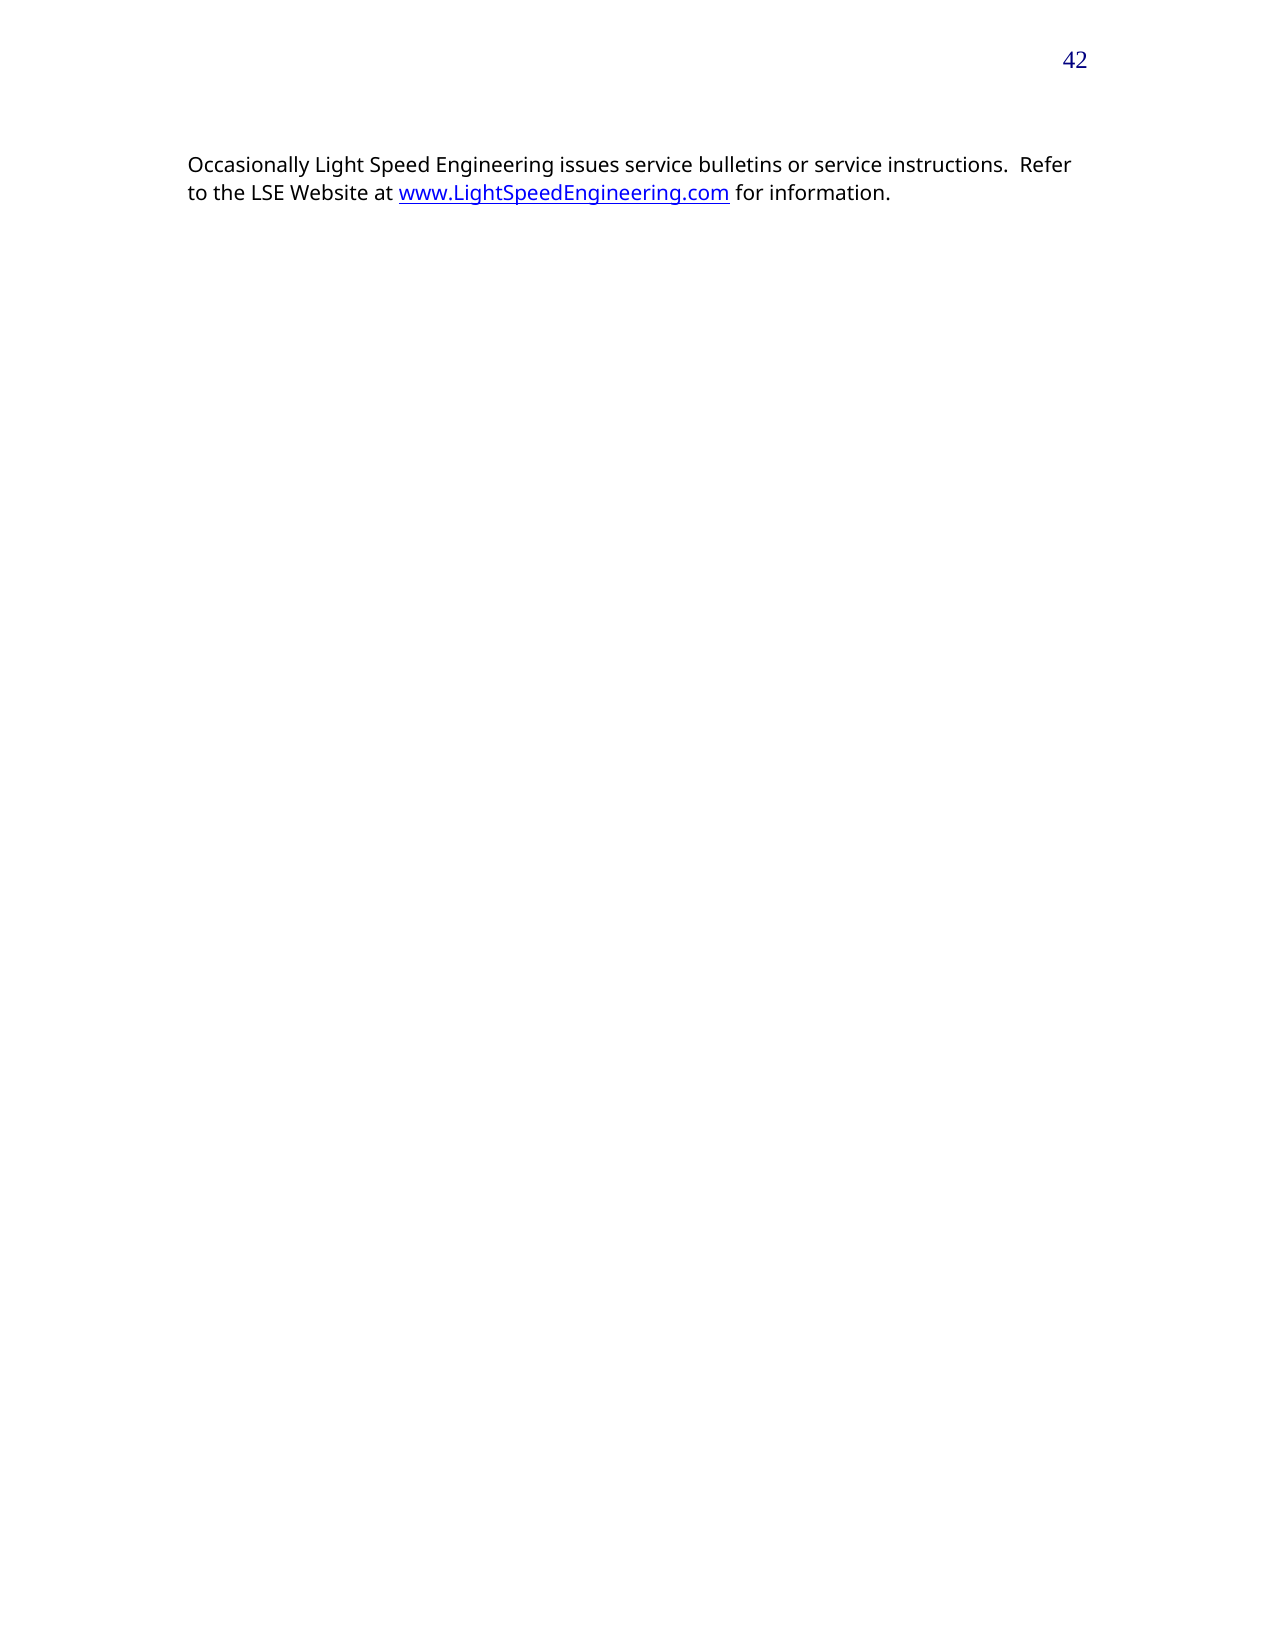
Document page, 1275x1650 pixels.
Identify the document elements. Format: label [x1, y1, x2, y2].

text [187, 150, 1087, 236]
